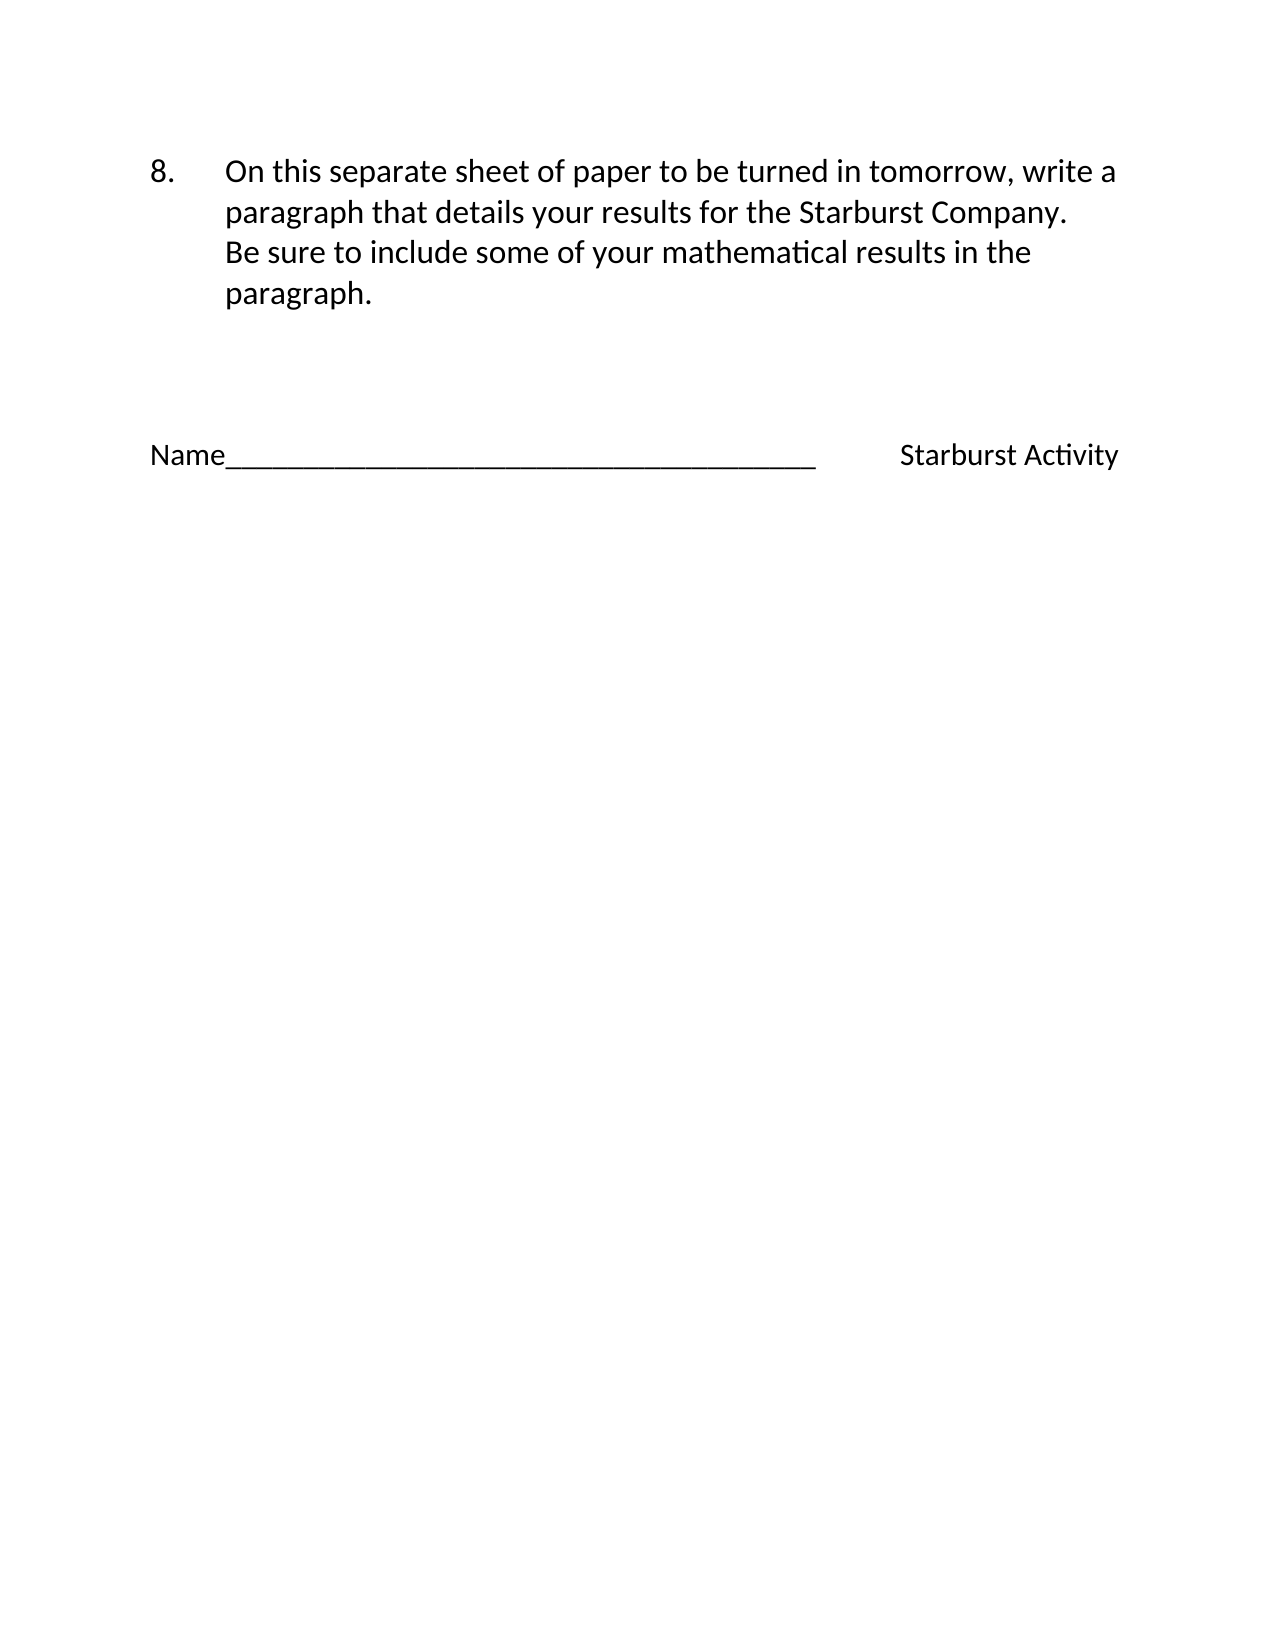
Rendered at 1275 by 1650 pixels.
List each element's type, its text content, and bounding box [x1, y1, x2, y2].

text 8. On this separate sheet of paper to be turned in tomorrow, write a paragraph that details your results for the Starburst Company. Be sure to include some of your mathematical results in the paragraph. [150, 150, 1125, 313]
text Name______________________________________ Starburst Activity [150, 435, 1125, 473]
